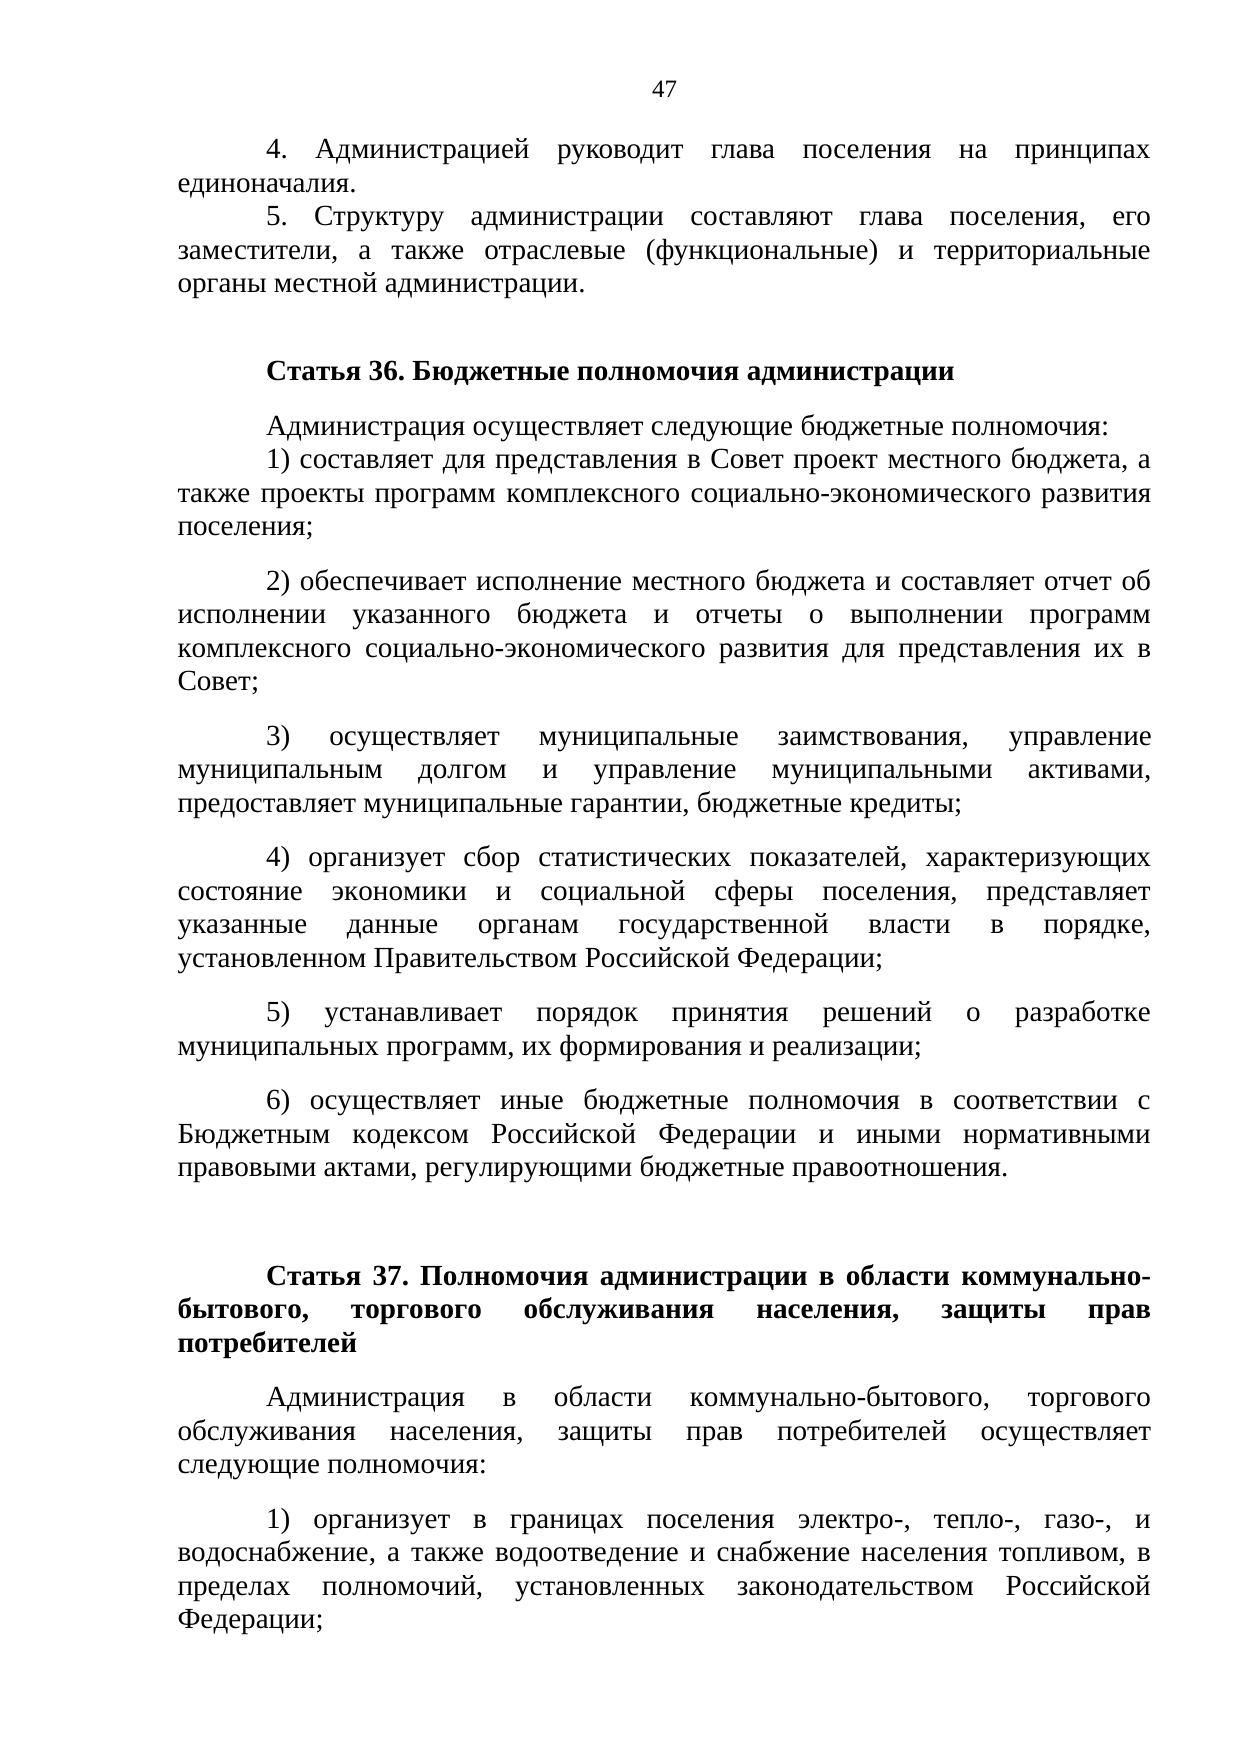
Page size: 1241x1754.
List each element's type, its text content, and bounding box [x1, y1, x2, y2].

text 4. Администрацией руководит глава поселения на принципах единоначалия. [177, 131, 1152, 198]
text Администрация осуществляет следующие бюджетные полномочия: [177, 408, 1152, 441]
text 1) организует в границах поселения электро-, тепло-, газо-, и водоснабжение, а также водоотведение и снабжение населения топливом, в пределах полномочий, установленных законодательством Российской Федерации; [177, 1501, 1152, 1635]
text 4) организует сбор статистических показателей, характеризующих состояние экономики и социальной сферы поселения, представляет указанные данные органам государственной власти в порядке, установленном Правительством Российской Федерации; [177, 839, 1152, 973]
text 3) осуществляет муниципальные заимствования, управление муниципальным долгом и управление муниципальными активами, предоставляет муниципальные гарантии, бюджетные кредиты; [177, 718, 1152, 818]
text Статья 37. Полномочия администрации в области коммунально-бытового, торгового обслуживания населения, защиты прав потребителей [177, 1258, 1152, 1359]
text 1) составляет для представления в Совет проект местного бюджета, а также проекты программ комплексного социально-экономического развития поселения; [177, 441, 1152, 542]
text Статья 36. Бюджетные полномочия администрации [177, 353, 1168, 387]
text 6) осуществляет иные бюджетные полномочия в соответствии с Бюджетным кодексом Российской Федерации и иными нормативными правовыми актами, регулирующими бюджетные правоотношения. [177, 1082, 1152, 1183]
text Администрация в области коммунально-бытового, торгового обслуживания населения, защиты прав потребителей осуществляет следующие полномочия: [177, 1379, 1152, 1480]
text 2) обеспечивает исполнение местного бюджета и составляет отчет об исполнении указанного бюджета и отчеты о выполнении программ комплексного социально-экономического развития для представления их в Совет; [177, 563, 1152, 697]
text 5) устанавливает порядок принятия решений о разработке муниципальных программ, их формирования и реализации; [177, 994, 1152, 1061]
text 5. Структуру администрации составляют глава поселения, его заместители, а также отраслевые (функциональные) и территориальные органы местной администрации. [177, 198, 1152, 299]
